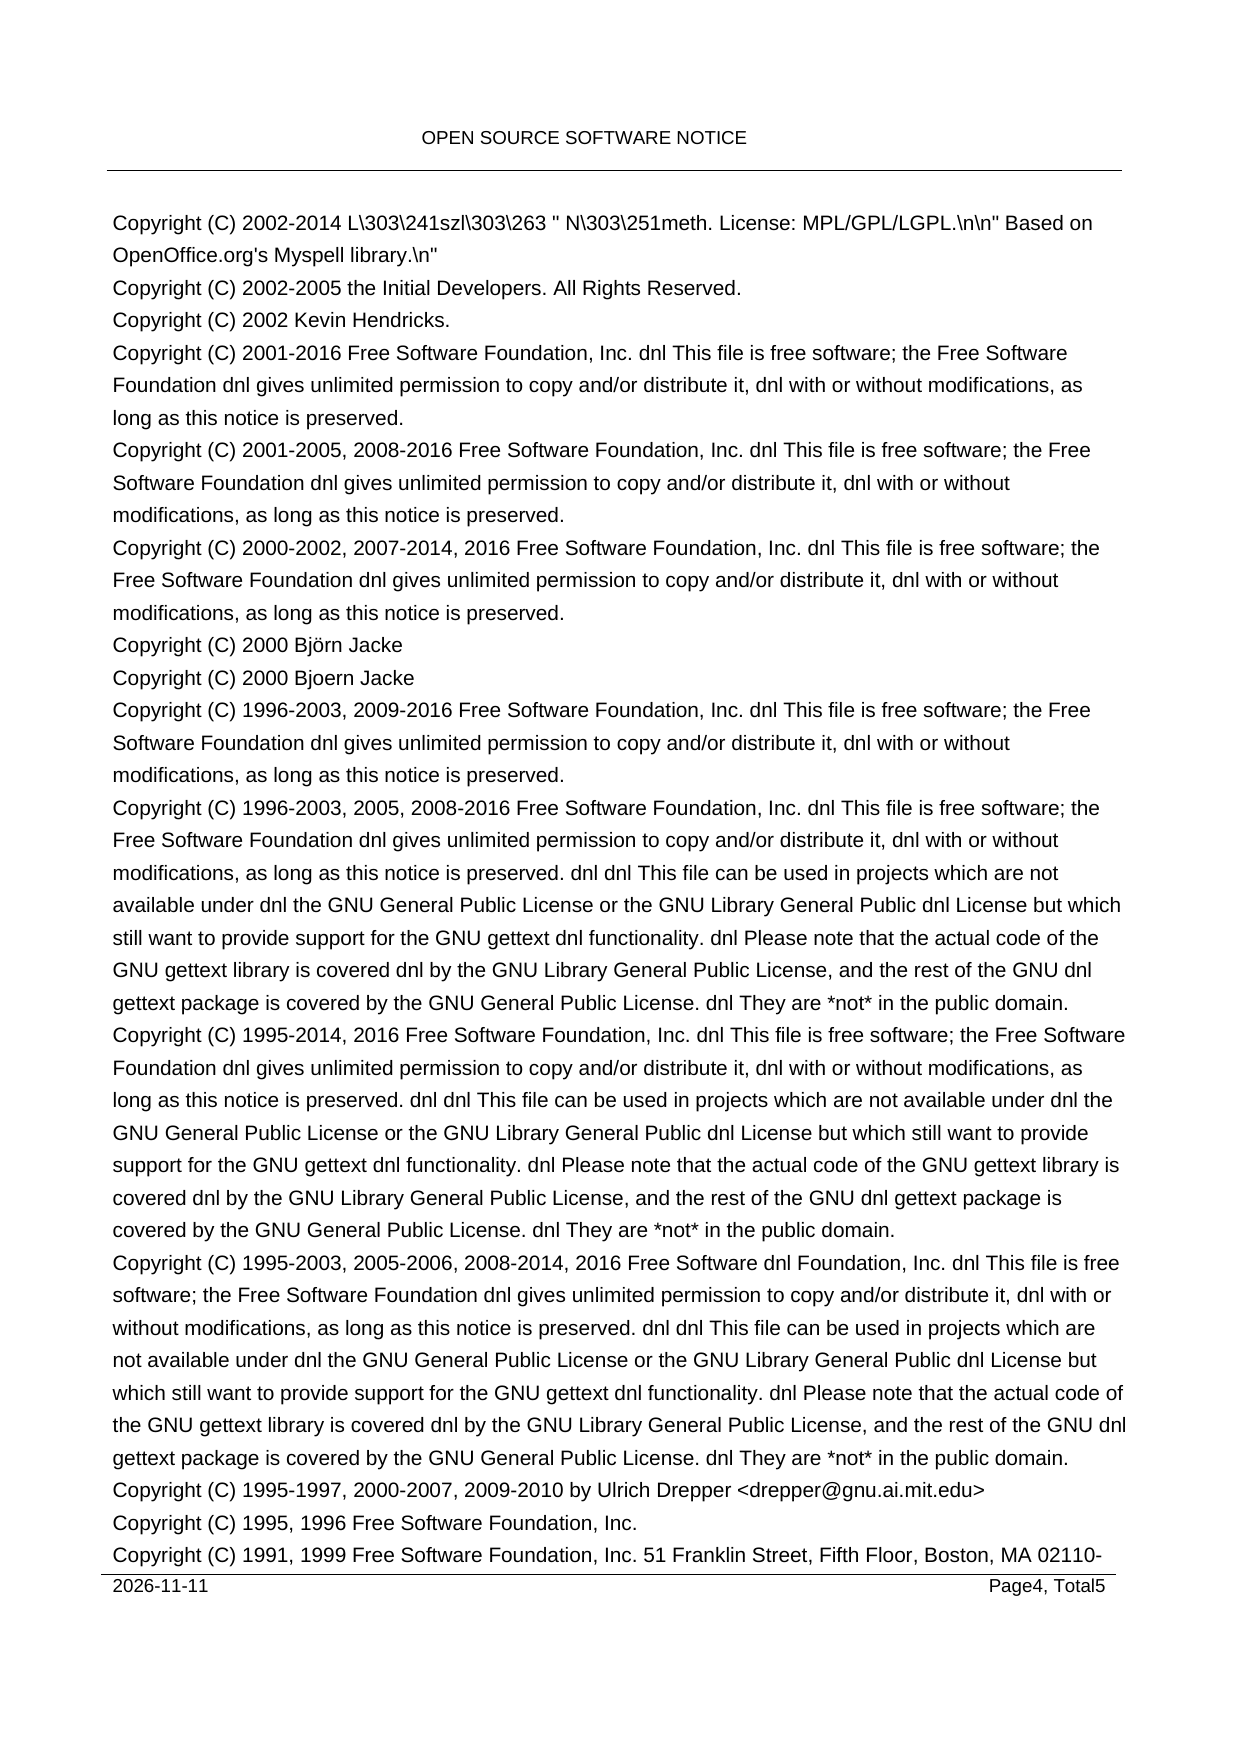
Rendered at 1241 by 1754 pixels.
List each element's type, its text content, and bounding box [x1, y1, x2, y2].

text Copyright (C) 2002-2014 L\303\241szl\303\263 " N\303\251meth. License: MPL/GPL/LGPL.\n\n" Based on OpenOffice.org's Myspell library.\n" [112, 206, 1128, 271]
text Copyright (C) 2001-2005, 2008-2016 Free Software Foundation, Inc. dnl This file is free software; the Free Software Foundation dnl gives unlimited permission to copy and/or distribute it, dnl with or without modifications, as long as this notice is preserved. [112, 434, 1128, 531]
text Copyright (C) 2000 Bjoern Jacke [112, 661, 1128, 694]
text Copyright (C) 1995-2003, 2005-2006, 2008-2014, 2016 Free Software dnl Foundation, Inc. dnl This file is free software; the Free Software Foundation dnl gives unlimited permission to copy and/or distribute it, dnl with or without modifications, as long as this notice is preserved. dnl dnl This file can be used in projects which are not available under dnl the GNU General Public License or the GNU Library General Public dnl License but which still want to provide support for the GNU gettext dnl functionality. dnl Please note that the actual code of the GNU gettext library is covered dnl by the GNU Library General Public License, and the rest of the GNU dnl gettext package is covered by the GNU General Public License. dnl They are *not* in the public domain. [112, 1246, 1128, 1474]
text Copyright (C) 2001-2016 Free Software Foundation, Inc. dnl This file is free software; the Free Software Foundation dnl gives unlimited permission to copy and/or distribute it, dnl with or without modifications, as long as this notice is preserved. [112, 336, 1128, 434]
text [112, 1539, 1128, 1571]
text Copyright (C) 1996-2003, 2009-2016 Free Software Foundation, Inc. dnl This file is free software; the Free Software Foundation dnl gives unlimited permission to copy and/or distribute it, dnl with or without modifications, as long as this notice is preserved. [112, 694, 1128, 791]
text Copyright (C) 1996-2003, 2005, 2008-2016 Free Software Foundation, Inc. dnl This file is free software; the Free Software Foundation dnl gives unlimited permission to copy and/or distribute it, dnl with or without modifications, as long as this notice is preserved. dnl dnl This file can be used in projects which are not available under dnl the GNU General Public License or the GNU Library General Public dnl License but which still want to provide support for the GNU gettext dnl functionality. dnl Please note that the actual code of the GNU gettext library is covered dnl by the GNU Library General Public License, and the rest of the GNU dnl gettext package is covered by the GNU General Public License. dnl They are *not* in the public domain. [112, 791, 1128, 1019]
text Copyright (C) 2000-2002, 2007-2014, 2016 Free Software Foundation, Inc. dnl This file is free software; the Free Software Foundation dnl gives unlimited permission to copy and/or distribute it, dnl with or without modifications, as long as this notice is preserved. [112, 531, 1128, 629]
text Copyright (C) 1995-1997, 2000-2007, 2009-2010 by Ulrich Drepper <drepper@gnu.ai.mit.edu> [112, 1474, 1128, 1506]
text Copyright (C) 2002-2005 the Initial Developers. All Rights Reserved. [112, 271, 1128, 304]
text Copyright (C) 2000 Björn Jacke [112, 629, 1128, 661]
text Copyright (C) 2002 Kevin Hendricks. [112, 304, 1128, 336]
text Copyright (C) 1995-2014, 2016 Free Software Foundation, Inc. dnl This file is free software; the Free Software Foundation dnl gives unlimited permission to copy and/or distribute it, dnl with or without modifications, as long as this notice is preserved. dnl dnl This file can be used in projects which are not available under dnl the GNU General Public License or the GNU Library General Public dnl License but which still want to provide support for the GNU gettext dnl functionality. dnl Please note that the actual code of the GNU gettext library is covered dnl by the GNU Library General Public License, and the rest of the GNU dnl gettext package is covered by the GNU General Public License. dnl They are *not* in the public domain. [112, 1019, 1128, 1246]
text Copyright (C) 1995, 1996 Free Software Foundation, Inc. [112, 1506, 1128, 1539]
